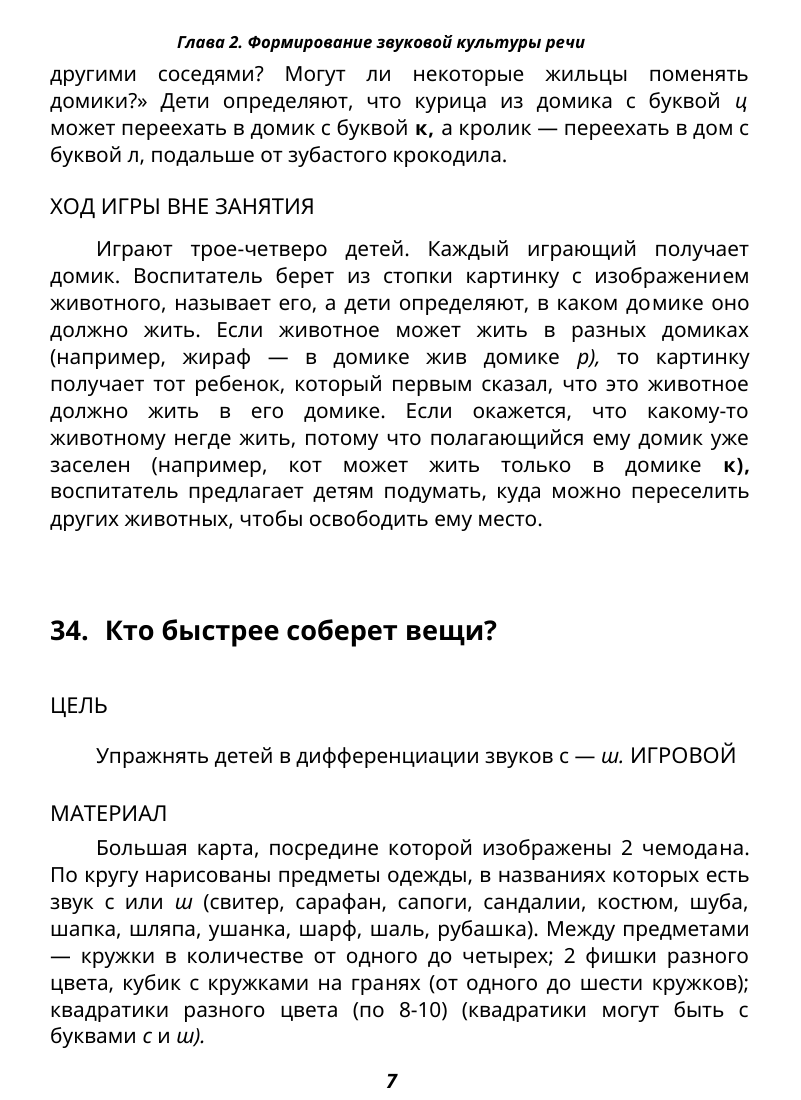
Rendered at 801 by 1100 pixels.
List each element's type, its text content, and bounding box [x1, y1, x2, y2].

text Играют трое-четверо детей. Каждый играющий получает домик. Воспитатель берет из стопки картинку с изображением животного, называет его, а дети определяют, в каком домике оно должно жить. Если животное может жить в разных домиках (например, жираф — в домике жив домике р), то картинку получает тот ребенок, который первым сказал, что это животное должно жить в его домике. Если окажется, что какому-то животному негде жить, потому что полагающийся ему домик уже заселен (например, кот может жить только в домике к), воспитатель предлагает детям подумать, куда можно переселить других животных, чтобы освободить ему место. [50, 234, 749, 531]
text Большая карта, посредине которой изображены 2 чемодана. По кругу нарисованы предметы одежды, в названиях которых есть звук с или ш (свитер, сарафан, сапоги, сандалии, костюм, шуба, шапка, шляпа, ушанка, шарф, шаль, рубашка). Между предметами — кружки в количестве от одного до четырех; 2 фишки разного цвета, кубик с кружками на гранях (от одного до шести кружков); квадратики разного цвета (по 8-10) (квадратики могут быть с буквами с и ш). [50, 833, 749, 1049]
list Кто быстрее соберет вещи? [50, 619, 749, 646]
text Упражнять детей в дифференциации звуков с — ш. ИГРОВОЙ МАТЕРИАЛ [50, 717, 749, 833]
text ЦЕЛЬ [50, 696, 749, 717]
text ХОД ИГРЫ ВНЕ ЗАНЯТИЯ [50, 197, 749, 219]
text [50, 60, 749, 168]
